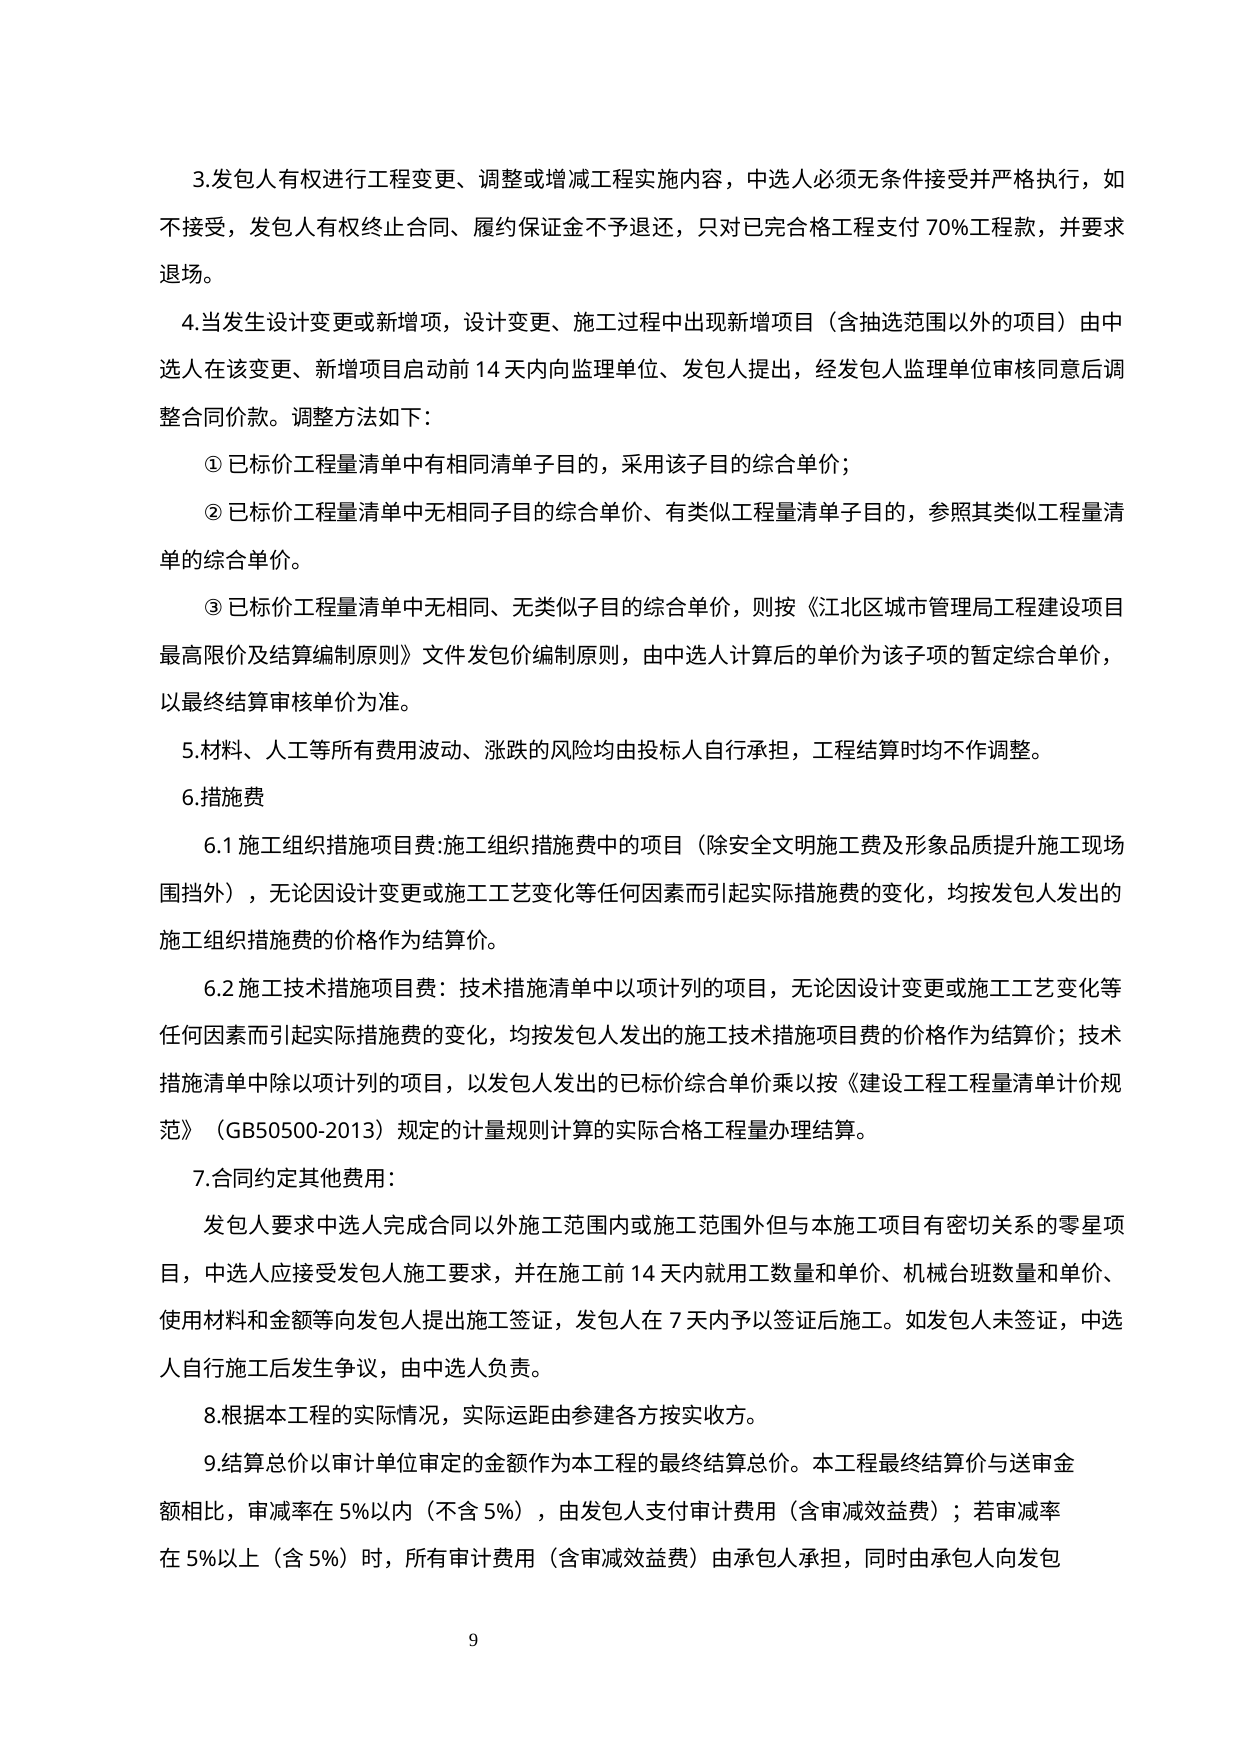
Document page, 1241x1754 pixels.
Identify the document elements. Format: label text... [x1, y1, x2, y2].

text ②已标价工程量清单中无相同子目的综合单价、有类似工程量清单子目的，参照其类似工程量清单的综合单价。 [159, 495, 1126, 574]
text 发包人要求中选人完成合同以外施工范围内或施工范围外但与本施工项目有密切关系的零星项目，中选人应接受发包人施工要求，并在施工前14天内就用工数量和单价、机械台班数量和单价、使用材料和金额等向发包人提出施工签证，发包人在7天内予以签证后施工。如发包人未签证，中选人自行施工后发生争议，由中选人负责。 [159, 1208, 1126, 1383]
text 6.2施工技术措施项目费：技术措施清单中以项计列的项目，无论因设计变更或施工工艺变化等任何因素而引起实际措施费的变化，均按发包人发出的施工技术措施项目费的价格作为结算价；技术措施清单中除以项计列的项目，以发包人发出的已标价综合单价乘以按《建设工程工程量清单计价规范》（GB50500-2013）规定的计量规则计算的实际合格工程量办理结算。 [159, 971, 1126, 1145]
text 3.发包人有权进行工程变更、调整或增减工程实施内容，中选人必须无条件接受并严格执行，如不接受，发包人有权终止合同、履约保证金不予退还，只对已完合格工程支付70%工程款，并要求退场。 [159, 162, 1126, 289]
text 8.根据本工程的实际情况，实际运距由参建各方按实收方。 [159, 1398, 1078, 1430]
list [159, 1446, 1078, 1573]
text ③已标价工程量清单中无相同、无类似子目的综合单价，则按《江北区城市管理局工程建设项目最高限价及结算编制原则》文件发包价编制原则，由中选人计算后的单价为该子项的暂定综合单价，以最终结算审核单价为准。 [159, 590, 1126, 717]
text ①已标价工程量清单中有相同清单子目的，采用该子目的综合单价； [159, 447, 1126, 479]
text 6.措施费 [159, 780, 1126, 812]
text 4.当发生设计变更或新增项，设计变更、施工过程中出现新增项目（含抽选范围以外的项目）由中选人在该变更、新增项目启动前14天内向监理单位、发包人提出，经发包人监理单位审核同意后调整合同价款。调整方法如下： [159, 305, 1126, 432]
text 7.合同约定其他费用： [159, 1161, 1126, 1192]
text 5.材料、人工等所有费用波动、涨跌的风险均由投标人自行承担，工程结算时均不作调整。 [159, 733, 1126, 764]
text 6.1施工组织措施项目费:施工组织措施费中的项目（除安全文明施工费及形象品质提升施工现场围挡外），无论因设计变更或施工工艺变化等任何因素而引起实际措施费的变化，均按发包人发出的施工组织措施费的价格作为结算价。 [159, 828, 1126, 955]
